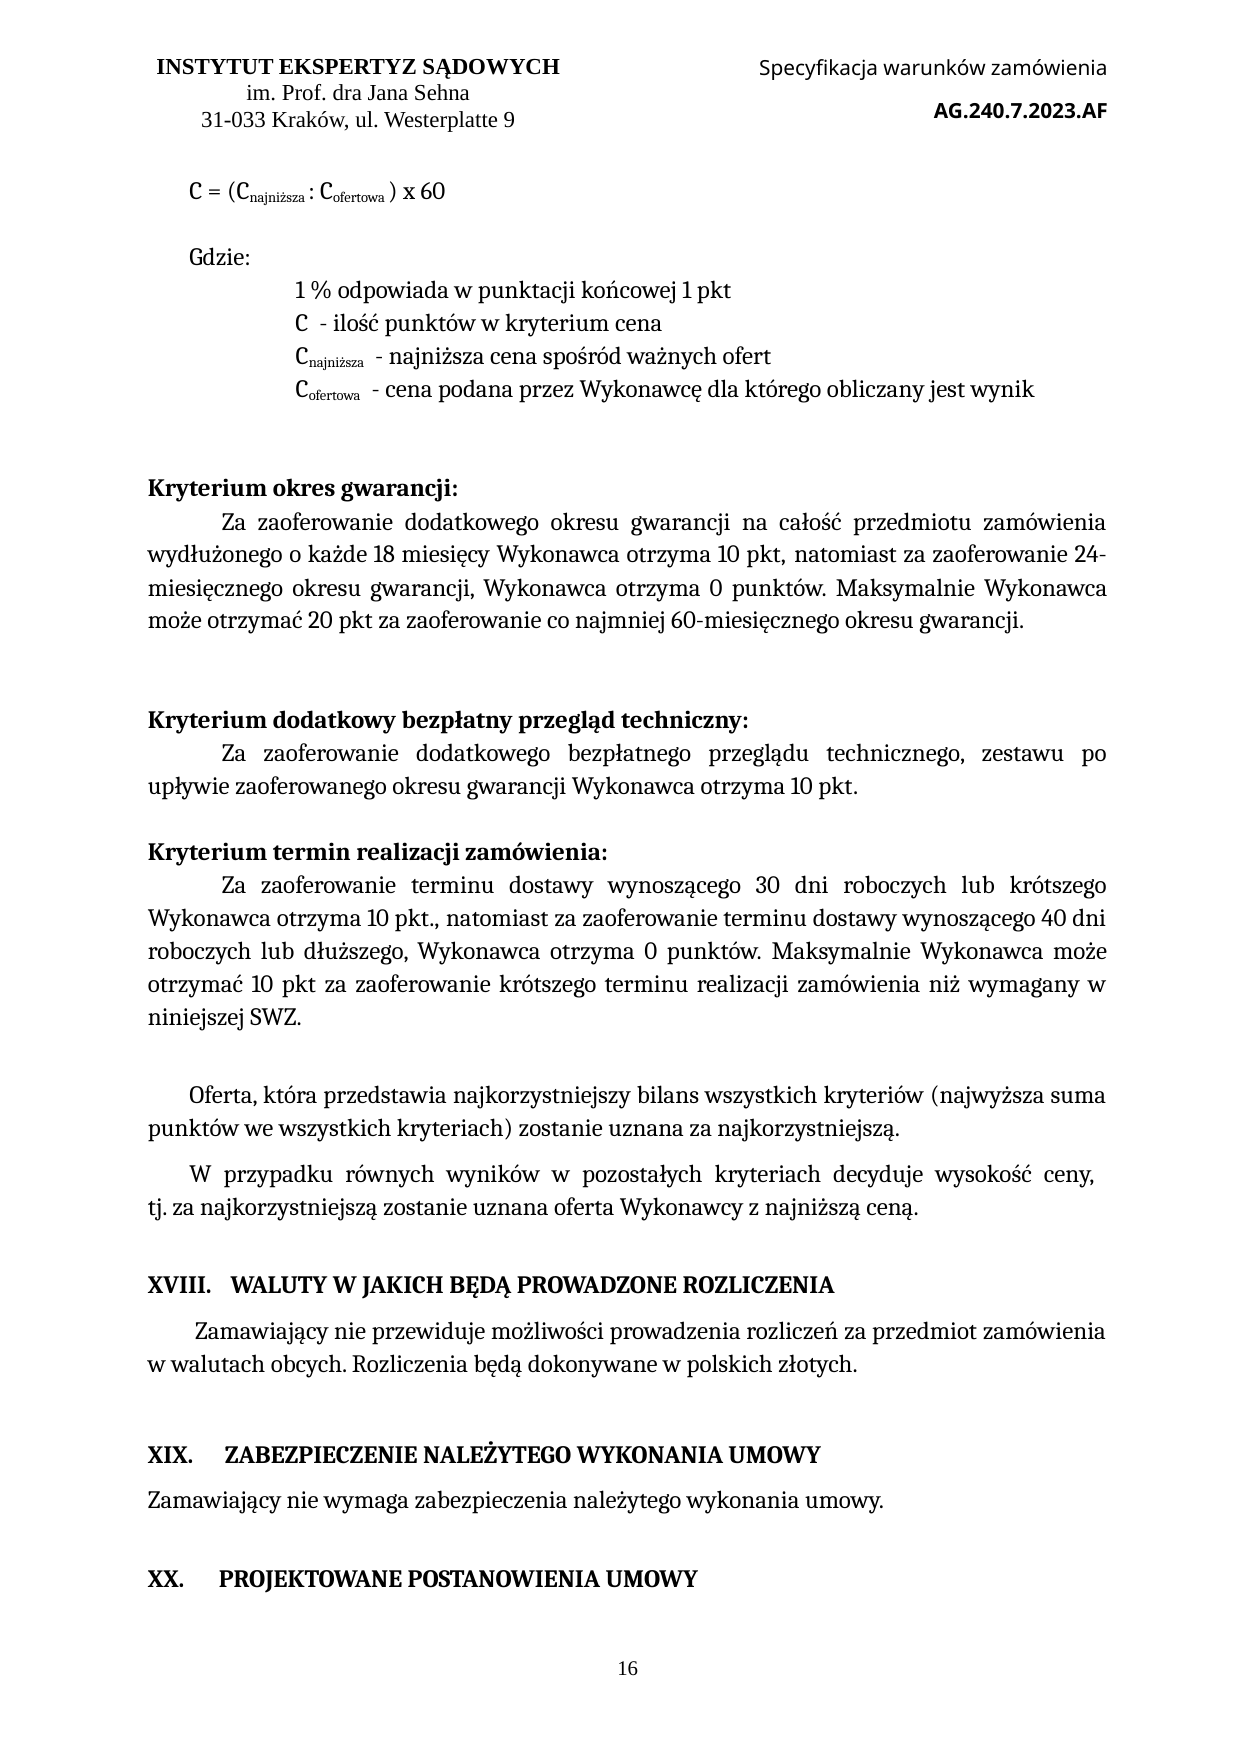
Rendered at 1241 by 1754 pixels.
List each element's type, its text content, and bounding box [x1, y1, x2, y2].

text Zamawiający nie wymaga zabezpieczenia należytego wykonania umowy. [148, 1486, 1107, 1515]
text Za zaoferowanie dodatkowego bezpłatnego przeglądu technicznego, zestawu po upływie zaoferowanego okresu gwarancji Wykonawca otrzyma 10 pkt. [148, 738, 1107, 800]
list ZABEZPIECZENIE NALEŻYTEGO WYKONANIA UMOWY [148, 1441, 1107, 1470]
text C = (Cnajniższa : Cofertowa ) x 60 [189, 177, 1107, 206]
text C - ilość punktów w kryterium cena [263, 309, 1107, 338]
text Gdzie: [189, 243, 1107, 272]
list PROJEKTOWANE POSTANOWIENIA UMOWY [148, 1565, 1107, 1594]
list Oferta, która przedstawia najkorzystniejszy bilans wszystkich kryteriów (najwyższa suma punktów we wszystkich kryteriach) zostanie uznana za najkorzystniejszą. [148, 1081, 1107, 1143]
list Zamawiający nie przewiduje możliwości prowadzenia rozliczeń za przedmiot zamówienia w walutach obcych. Rozliczenia będą dokonywane w polskich złotych. [148, 1317, 1107, 1379]
text Za zaoferowanie dodatkowego okresu gwarancji na całość przedmiotu zamówienia wydłużonego o każde 18 miesięcy Wykonawca otrzyma 10 pkt, natomiast za zaoferowanie 24-miesięcznego okresu gwarancji, Wykonawca otrzyma 0 punktów. Maksymalnie Wykonawca może otrzymać 20 pkt za zaoferowanie co najmniej 60-miesięcznego okresu gwarancji. [148, 507, 1107, 635]
text Za zaoferowanie terminu dostawy wynoszącego 30 dni roboczych lub krótszego Wykonawca otrzyma 10 pkt., natomiast za zaoferowanie terminu dostawy wynoszącego 40 dni roboczych lub dłuższego, Wykonawca otrzyma 0 punktów. Maksymalnie Wykonawca może otrzymać 10 pkt za zaoferowanie krótszego terminu realizacji zamówienia niż wymagany w niniejszej SWZ. [148, 871, 1107, 1031]
list WALUTY W JAKICH BĘDĄ PROWADZONE ROZLICZENIA [148, 1271, 1107, 1300]
text Kryterium okres gwarancji: [148, 474, 1107, 503]
text 1 % odpowiada w punktacji końcowej 1 pkt [189, 276, 1107, 305]
text Kryterium dodatkowy bezpłatny przegląd techniczny: [148, 706, 1107, 734]
list W przypadku równych wyników w pozostałych kryteriach decyduje wysokość ceny, tj. za najkorzystniejszą zostanie uznana oferta Wykonawcy z najniższą ceną. [148, 1160, 1107, 1222]
text Cnajniższa - najniższa cena spośród ważnych ofert [189, 342, 1107, 371]
text Cofertowa - cena podana przez Wykonawcę dla którego obliczany jest wynik [189, 375, 1107, 404]
text Kryterium termin realizacji zamówienia: [148, 838, 1107, 866]
